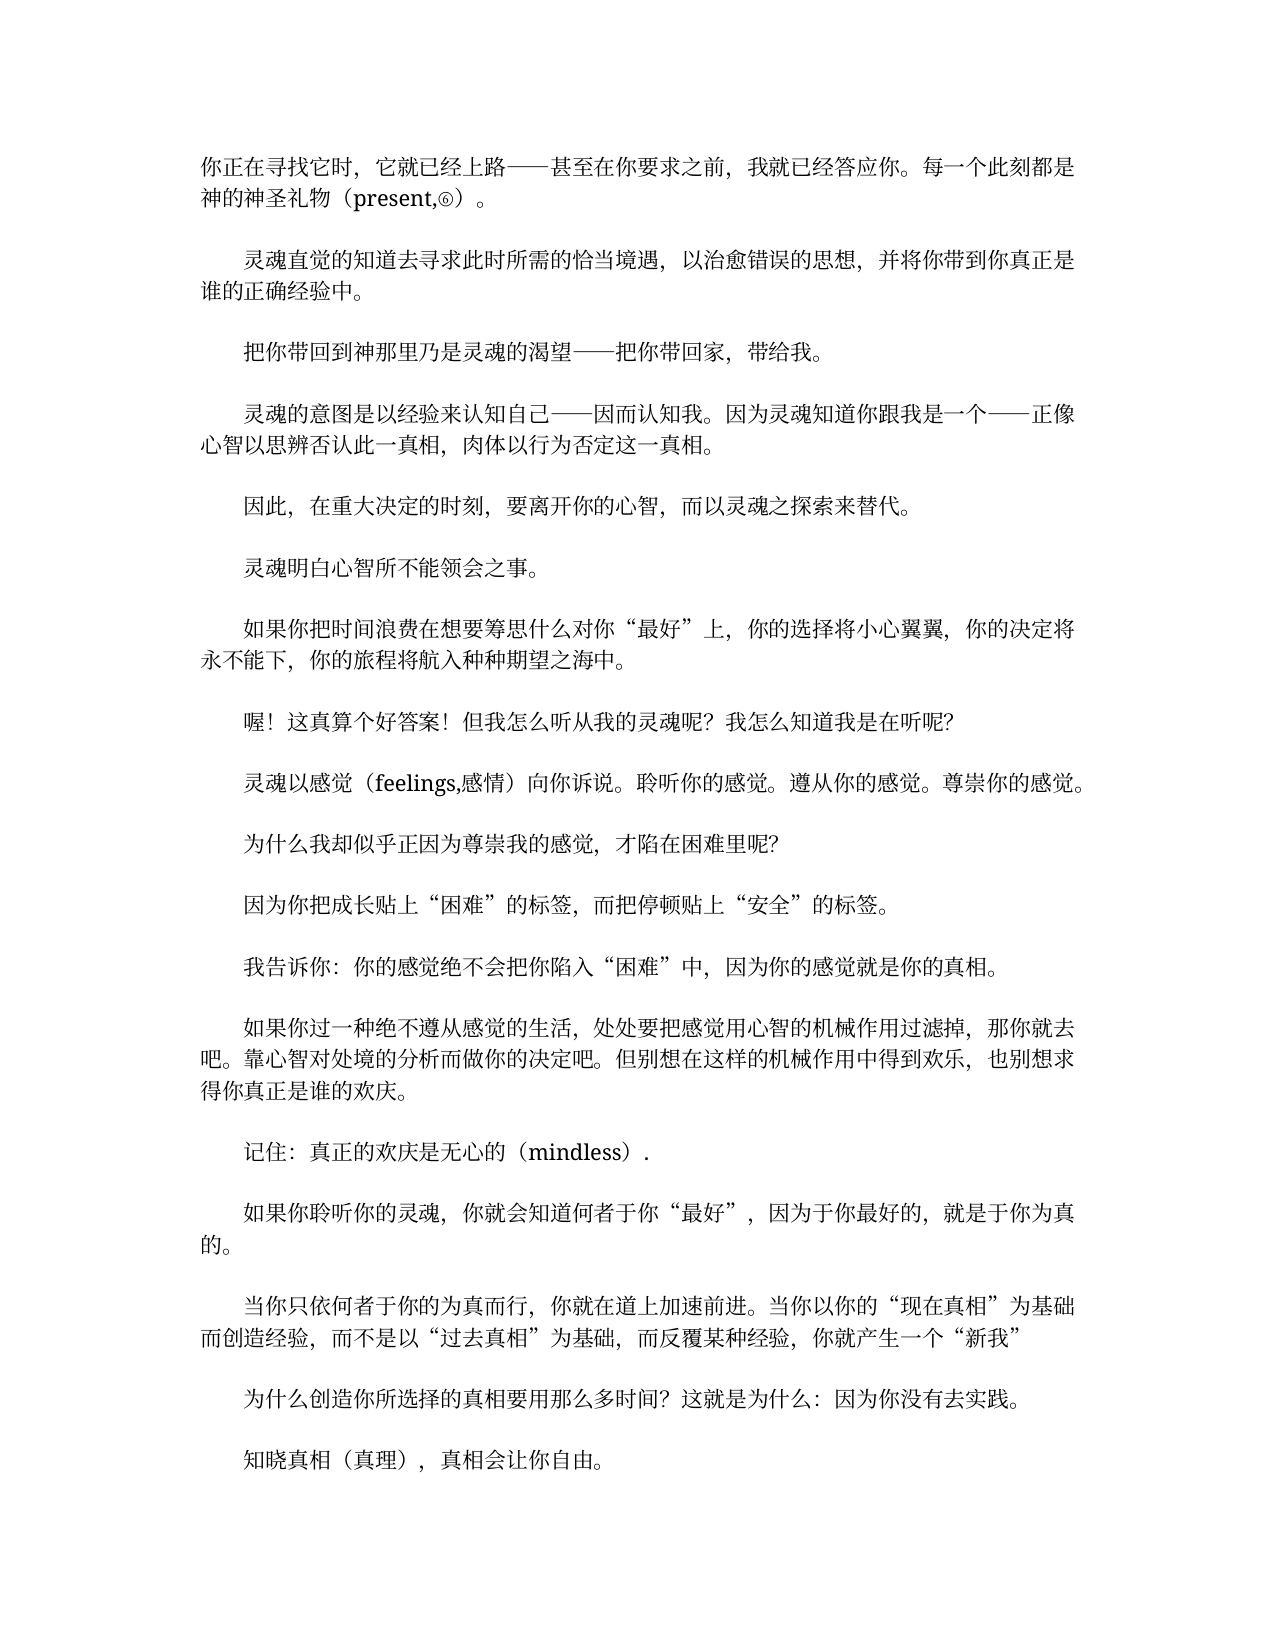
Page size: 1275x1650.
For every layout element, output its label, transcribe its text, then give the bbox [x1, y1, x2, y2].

text 为什么我却似乎正因为尊崇我的感觉，才陷在困难里呢？ [200, 827, 1075, 859]
text 记住：真正的欢庆是无心的（mindless）. [200, 1135, 1075, 1167]
text 如果你聆听你的灵魂，你就会知道何者于你“最好”，因为于你最好的，就是于你为真的。 [200, 1197, 1075, 1259]
text 灵魂以感觉（feelings,感情）向你诉说。聆听你的感觉。遵从你的感觉。尊崇你的感觉。 [200, 766, 1075, 797]
text 灵魂明白心智所不能领会之事。 [200, 551, 1075, 582]
text 如果你过一种绝不遵从感觉的生活，处处要把感觉用心智的机械作用过滤掉，那你就去吧。靠心智对处境的分析而做你的决定吧。但别想在这样的机械作用中得到欢乐，也别想求得你真正是谁的欢庆。 [200, 1011, 1075, 1105]
text 灵魂的意图是以经验来认知自己——因而认知我。因为灵魂知道你跟我是一个——正像心智以思辨否认此一真相，肉体以行为否定这一真相。 [200, 397, 1075, 460]
text 因此，在重大决定的时刻，要离开你的心智，而以灵魂之探索来替代。 [200, 489, 1075, 521]
text 为什么创造你所选择的真相要用那么多时间？这就是为什么：因为你没有去实践。 [200, 1382, 1075, 1413]
text 喔！这真算个好答案！但我怎么听从我的灵魂呢？我怎么知道我是在听呢？ [200, 705, 1075, 736]
text 知晓真相（真理），真相会让你自由。 [200, 1443, 1075, 1475]
text 因为你把成长贴上“困难”的标签，而把停顿贴上“安全”的标签。 [200, 888, 1075, 920]
text 如果你把时间浪费在想要筹思什么对你“最好”上，你的选择将小心翼翼，你的决定将永不能下，你的旅程将航入种种期望之海中。 [200, 612, 1075, 675]
text 把你带回到神那里乃是灵魂的渴望——把你带回家，带给我。 [200, 336, 1075, 367]
text 当你只依何者于你的为真而行，你就在道上加速前进。当你以你的“现在真相”为基础而创造经验，而不是以“过去真相”为基础，而反覆某种经验，你就产生一个“新我” [200, 1289, 1075, 1352]
text 我告诉你：你的感觉绝不会把你陷入“困难”中，因为你的感觉就是你的真相。 [200, 950, 1075, 981]
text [200, 150, 1075, 213]
text 灵魂直觉的知道去寻求此时所需的恰当境遇，以治愈错误的思想，并将你带到你真正是谁的正确经验中。 [200, 243, 1075, 306]
